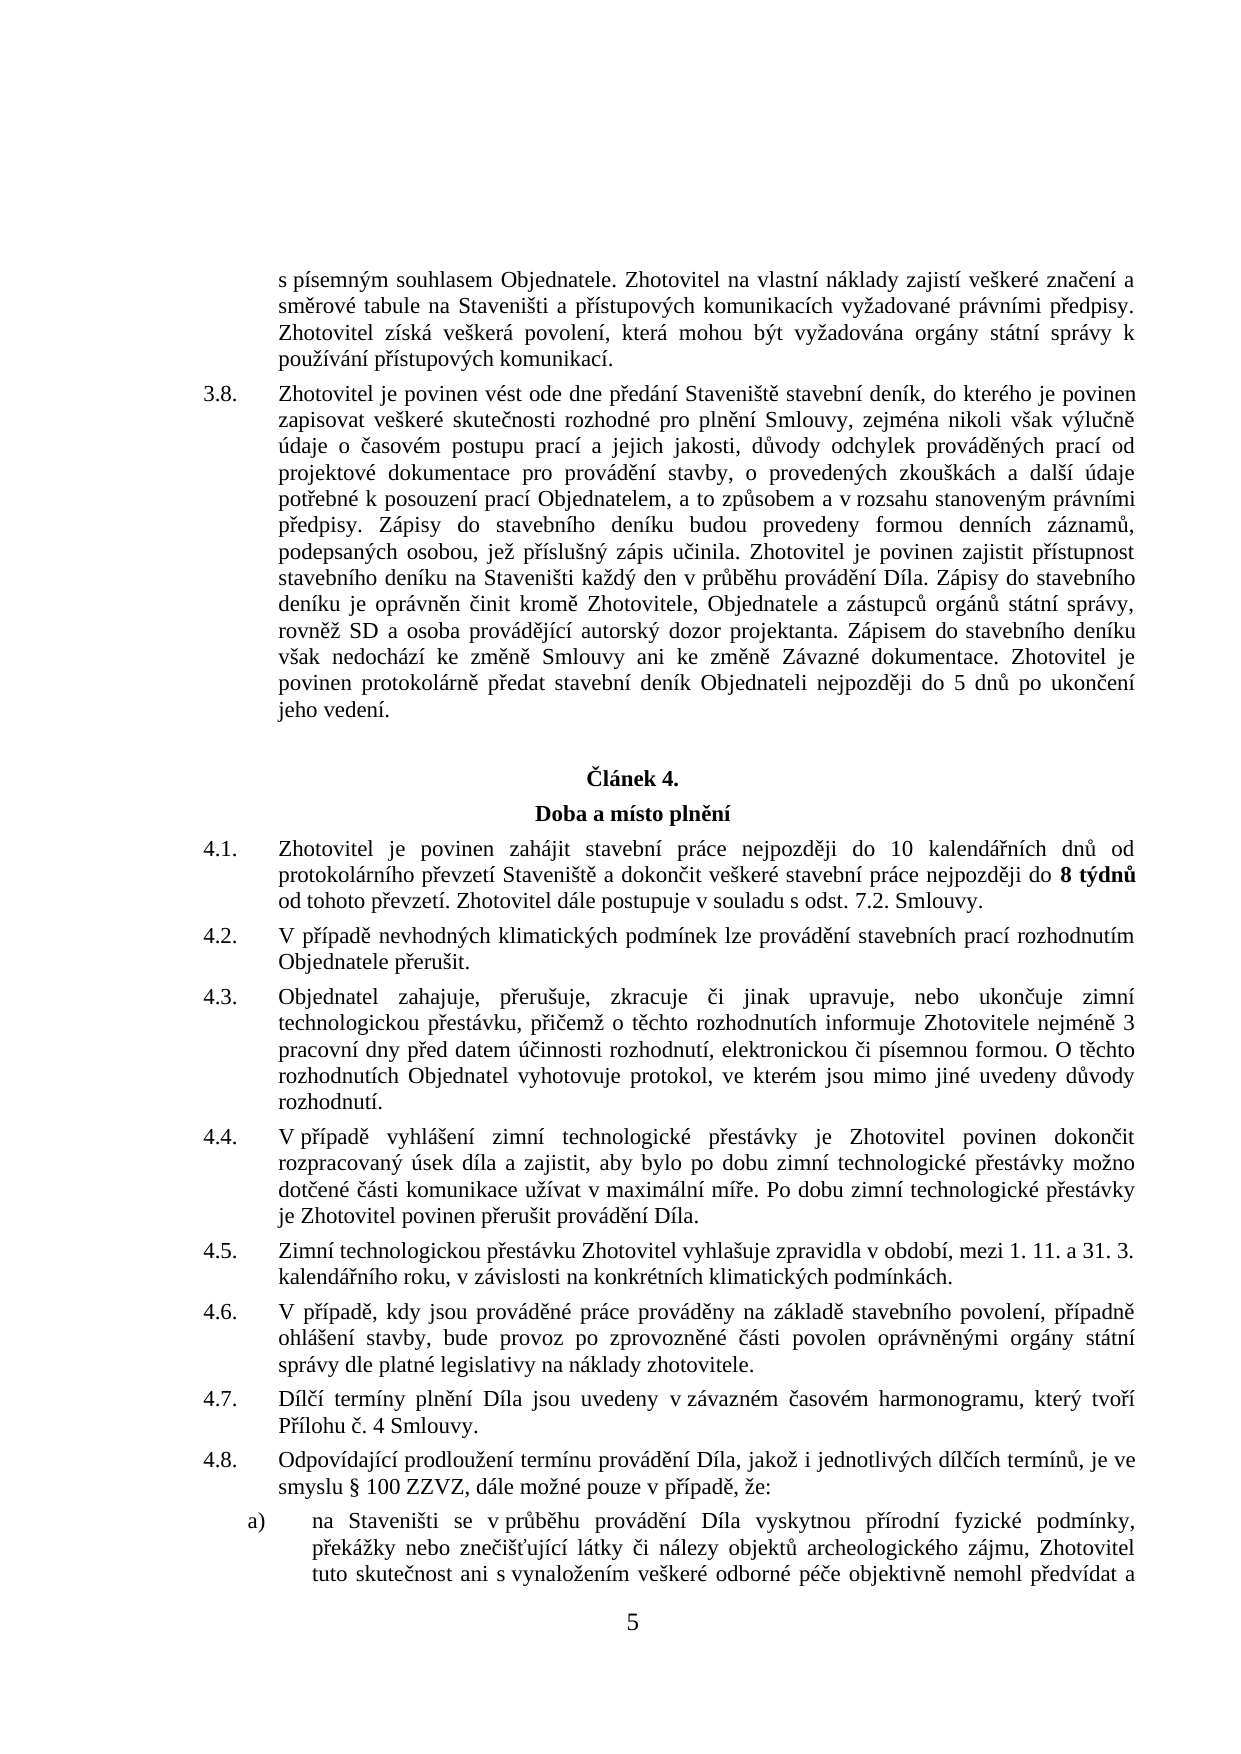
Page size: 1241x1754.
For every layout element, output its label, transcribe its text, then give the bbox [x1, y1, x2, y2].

text Zhotovitel je povinen vést ode dne předání Staveniště stavební deník, do kterého je povinen zapisovat veškeré skutečnosti rozhodné pro plnění Smlouvy, zejména nikoli však výlučně údaje o časovém postupu prací a jejich jakosti, důvody odchylek prováděných prací od projektové dokumentace pro provádění stavby, o provedených zkouškách a další údaje potřebné k posouzení prací Objednatelem, a to způsobem a v rozsahu stanoveným právními předpisy. Zápisy do stavebního deníku budou provedeny formou denních záznamů, podepsaných osobou, jež příslušný zápis učinila. Zhotovitel je povinen zajistit přístupnost stavebního deníku na Staveništi každý den v průběhu provádění Díla. Zápisy do stavebního deníku je oprávněn činit kromě Zhotovitele, Objednatele a zástupců orgánů státní správy, rovněž SD a osoba provádějící autorský dozor projektanta. Zápisem do stavebního deníku však nedochází ke změně Smlouvy ani ke změně Závazné dokumentace. Zhotovitel je povinen protokolárně předat stavební deník Objednateli nejpozději do 5 dnů po ukončení jeho vedení. [203, 379, 1136, 722]
text Doba a místo plnění [129, 800, 1136, 826]
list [247, 1507, 1136, 1586]
list V případě vyhlášení zimní technologické přestávky je Zhotovitel povinen dokončit rozpracovaný úsek díla a zajistit, aby bylo po dobu zimní technologické přestávky možno dotčené části komunikace užívat v maximální míře. Po dobu zimní technologické přestávky je Zhotovitel povinen přerušit provádění Díla. [203, 1123, 1136, 1228]
list Odpovídající prodloužení termínu provádění Díla, jakož i jednotlivých dílčích termínů, je ve smyslu § 100 ZZVZ, dále možné pouze v případě, že: [203, 1446, 1136, 1499]
list V případě, kdy jsou prováděné práce prováděny na základě stavebního povolení, případně ohlášení stavby, bude provoz po zprovozněné části povolen oprávněnými orgány státní správy dle platné legislativy na náklady zhotovitele. [203, 1298, 1136, 1377]
list Dílčí termíny plnění Díla jsou uvedeny v závazném časovém harmonogramu, který tvoří Přílohu č. 4 Smlouvy. [203, 1385, 1136, 1438]
list Zhotovitel je povinen zahájit stavební práce nejpozději do 10 kalendářních dnů od protokolárního převzetí Staveniště a dokončit veškeré stavební práce nejpozději do 8 týdnů od tohoto převzetí. Zhotovitel dále postupuje v souladu s odst. 7.2. Smlouvy. [203, 834, 1136, 914]
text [203, 266, 1136, 371]
list Objednatel zahajuje, přerušuje, zkracuje či jinak upravuje, nebo ukončuje zimní technologickou přestávku, přičemž o těchto rozhodnutích informuje Zhotovitele nejméně 3 pracovní dny před datem účinnosti rozhodnutí, elektronickou či písemnou formou. O těchto rozhodnutích Objednatel vyhotovuje protokol, ve kterém jsou mimo jiné uvedeny důvody rozhodnutí. [203, 983, 1136, 1115]
list Zimní technologickou přestávku Zhotovitel vyhlašuje zpravidla v období, mezi 1. 11. a 31. 3. kalendářního roku, v závislosti na konkrétních klimatických podmínkách. [203, 1237, 1136, 1289]
list V případě nevhodných klimatických podmínek lze provádění stavebních prací rozhodnutím Objednatele přerušit. [203, 922, 1136, 975]
